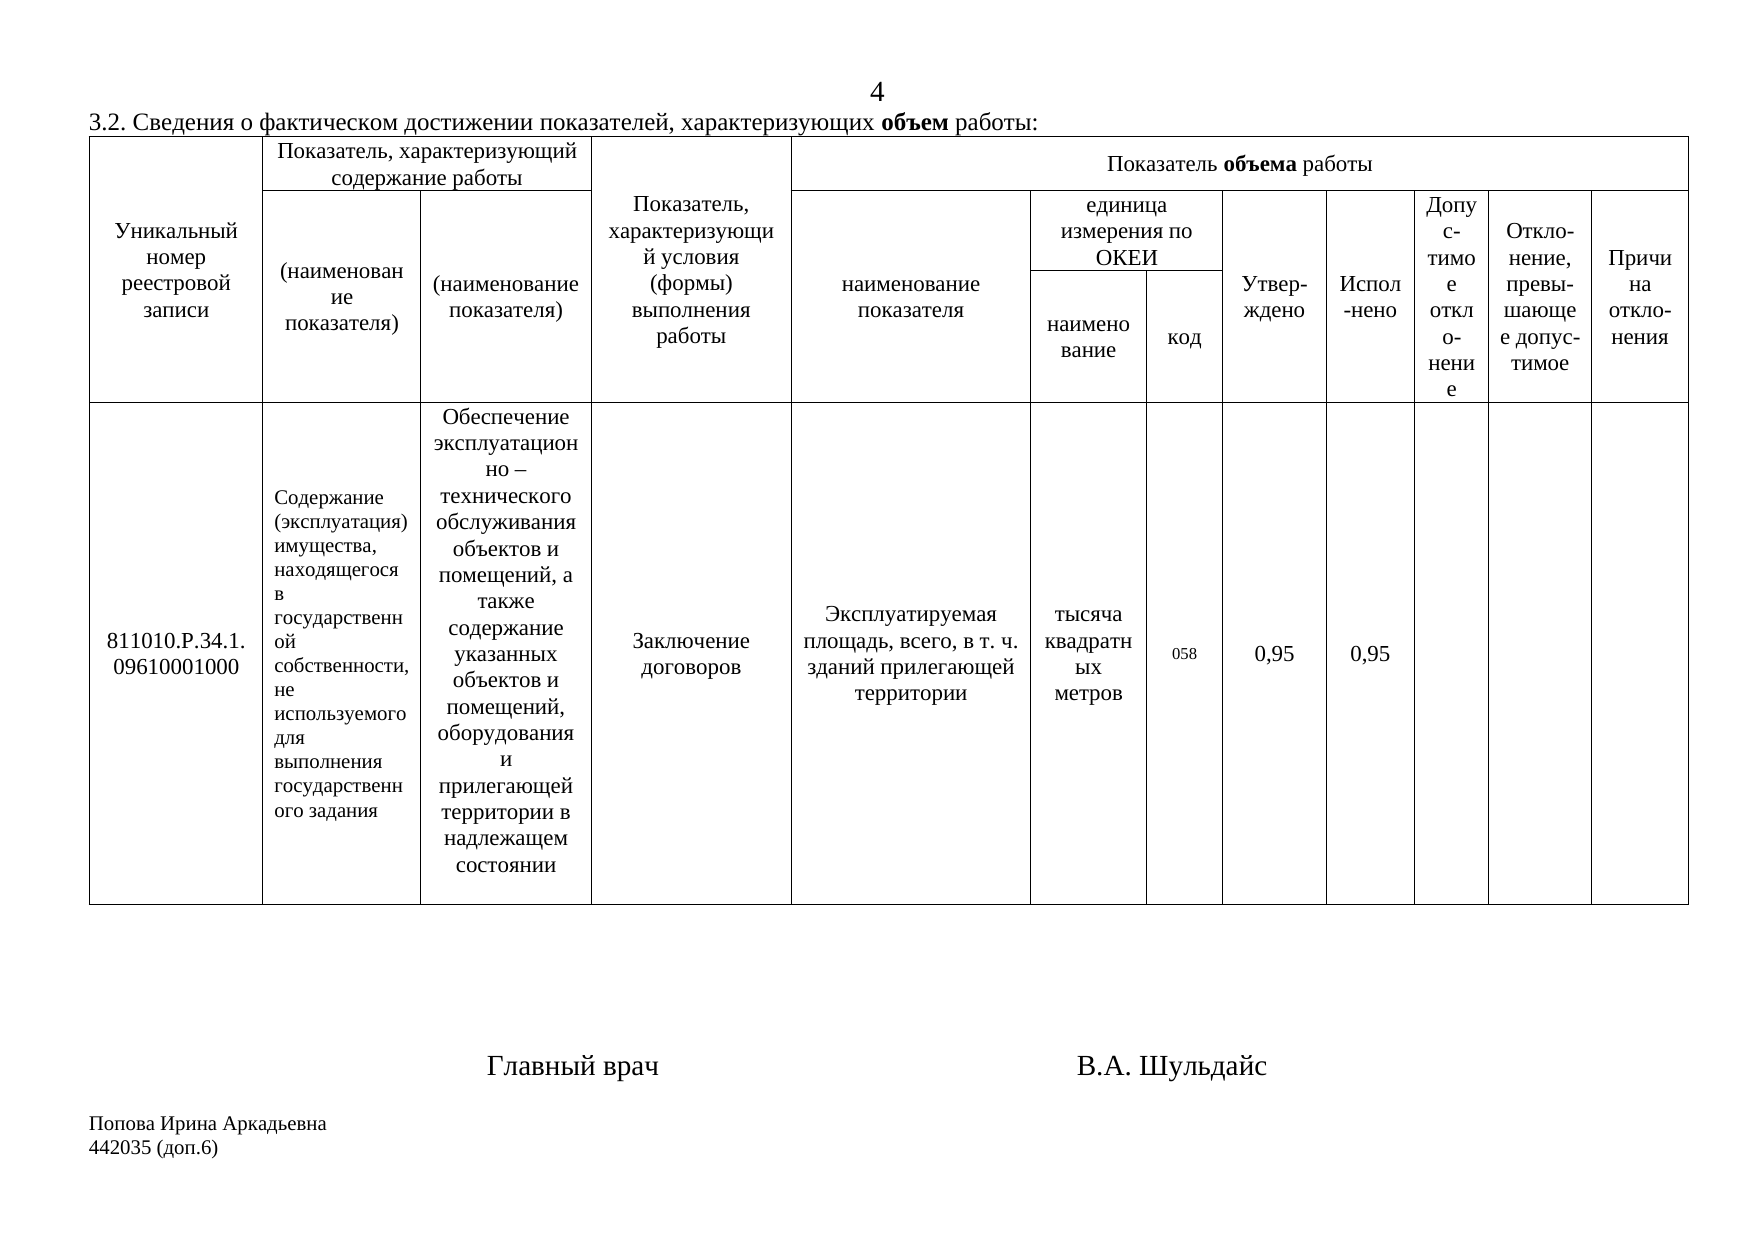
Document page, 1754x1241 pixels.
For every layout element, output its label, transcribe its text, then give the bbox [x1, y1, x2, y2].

text Главный врач В.А. Шульдайс [89, 1048, 1665, 1082]
table_cell код [1147, 271, 1222, 402]
table_header Показатель объема работы [792, 137, 1688, 190]
table_cell Утвер-ждено [1223, 191, 1326, 402]
table_cell [1592, 403, 1688, 903]
table_cell [1489, 403, 1591, 903]
table_cell наименование показателя [792, 191, 1030, 402]
table_cell Заключение договоров [592, 403, 791, 903]
table_header Показатель, характеризующий условия (формы) выполнения работы [592, 137, 791, 402]
table_cell 811010.Р.34.1. 09610001000 [90, 403, 262, 903]
table_cell Испол-нено [1327, 191, 1414, 402]
table_cell тысяча квадратных метров [1031, 403, 1146, 903]
table_cell 058 [1147, 403, 1222, 903]
table_cell Эксплуатируемая площадь, всего, в т. ч. зданий прилегающей территории [792, 403, 1030, 903]
table_header Уникальный номер реестровой записи [90, 137, 262, 402]
text 442035 (доп.6) [89, 1135, 1665, 1159]
table_cell Причина откло-нения [1592, 191, 1688, 402]
table_cell Допус-тимое откло-нение [1415, 191, 1488, 402]
table_cell (наименование показателя) [263, 191, 420, 402]
text 3.2. Сведения о фактическом достижении показателей, характеризующих объем работы: [89, 107, 1665, 136]
table_cell Обеспечение эксплуатационно – технического обслуживания объектов и помещений, а также содержание указанных объектов и помещений, оборудования и прилегающей территории в надлежащем состоянии [421, 403, 591, 903]
table_cell Откло-нение, превы-шающее допус-тимое [1489, 191, 1591, 402]
table_cell наименование [1031, 271, 1146, 402]
table_cell [1415, 403, 1488, 903]
table_cell Содержание (эксплуатация) имущества, находящегося в государственной собственности, не используемого для выполнения государственного задания [263, 403, 420, 903]
table_cell 0,95 [1223, 403, 1326, 903]
table_header Показатель, характеризующий содержание работы [263, 137, 591, 190]
text Попова Ирина Аркадьевна [89, 1111, 1665, 1135]
table_cell 0,95 [1327, 403, 1414, 903]
table_cell (наименование показателя) [421, 191, 591, 402]
table_cell единица измерения по ОКЕИ [1031, 191, 1222, 270]
